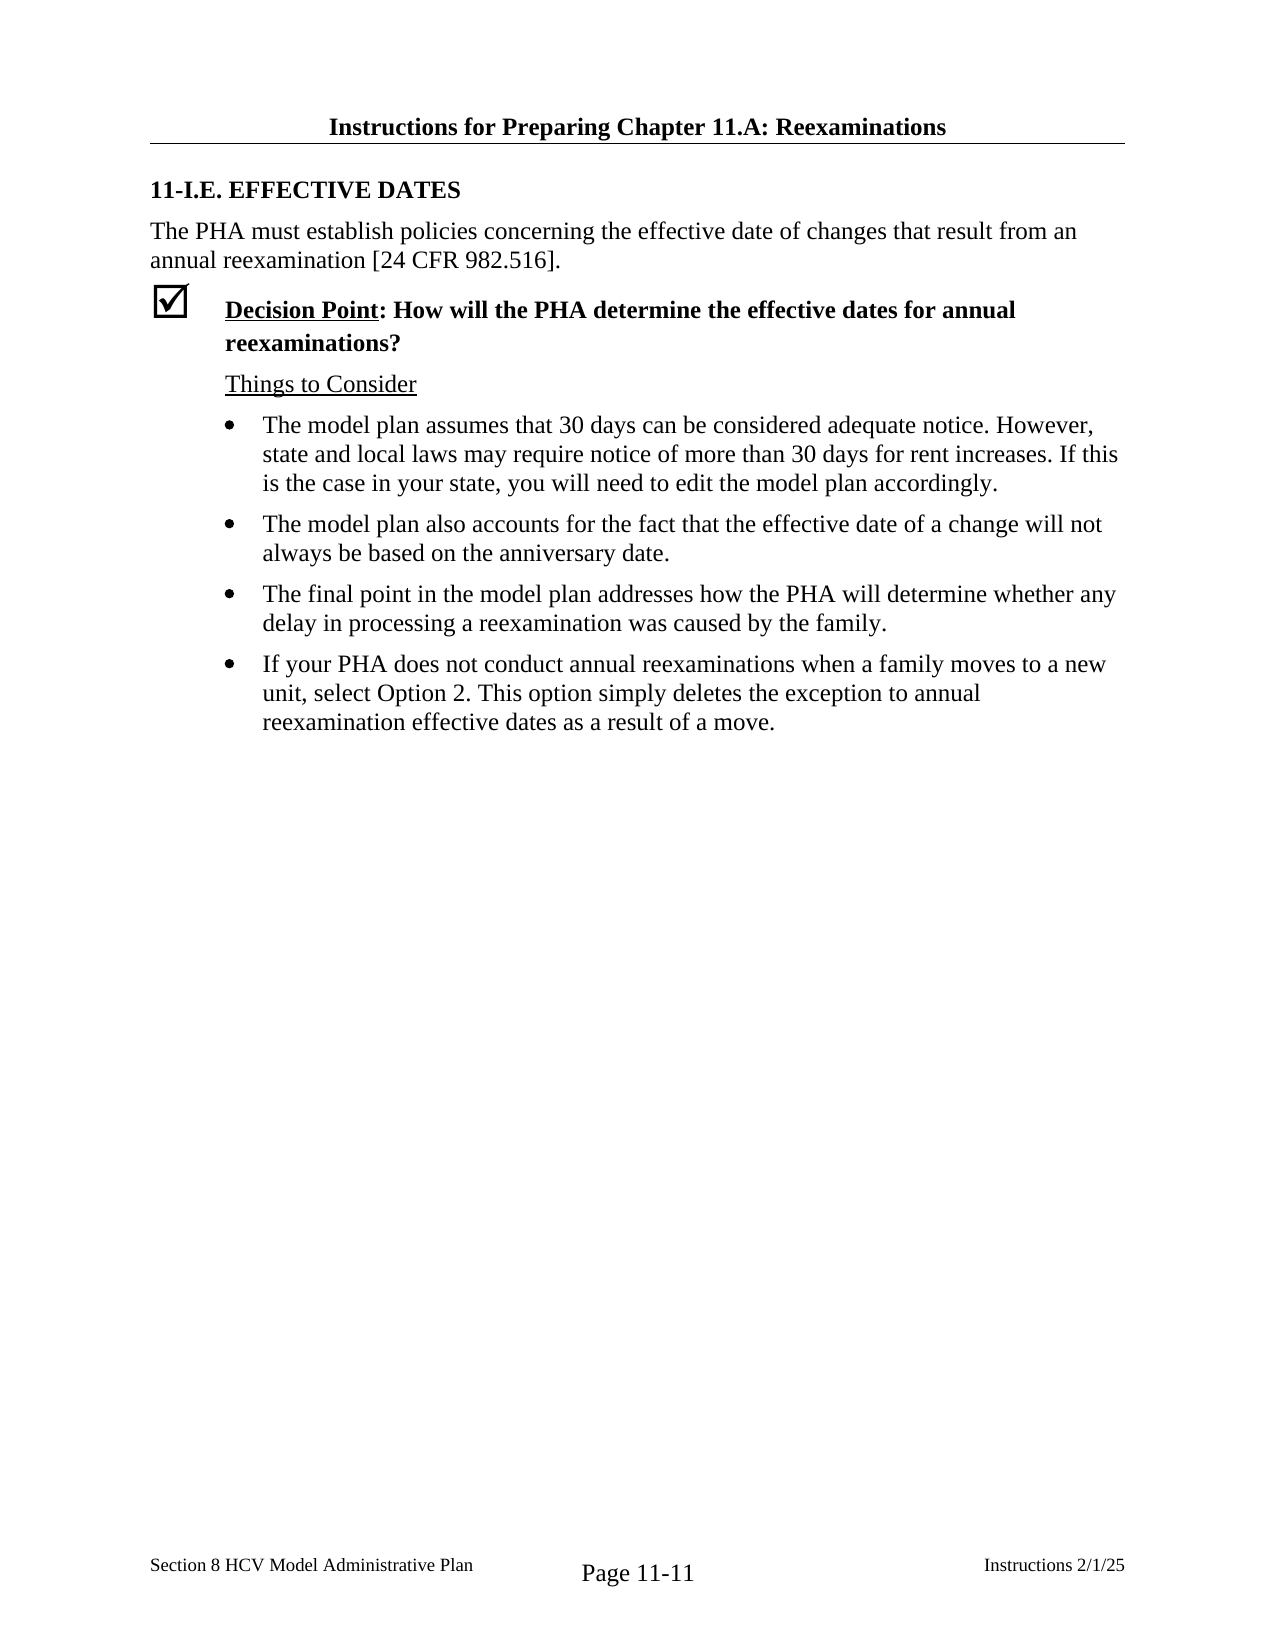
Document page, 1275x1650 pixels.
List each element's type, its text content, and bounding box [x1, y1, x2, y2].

text 11-I.E. EFFECTIVE DATES [150, 175, 1125, 204]
list The model plan assumes that 30 days can be considered adequate notice. However, state and local laws may require notice of more than 30 days for rent increases. If this is the case in your state, you will need to edit the model plan accordingly. [225, 410, 1125, 497]
text Decision Point: How will the PHA determine the effective dates for annual reexaminations? [150, 286, 1125, 357]
list The model plan also accounts for the fact that the effective date of a change will not always be based on the anniversary date. [225, 509, 1125, 567]
text Things to Consider [225, 369, 1125, 398]
list The final point in the model plan addresses how the PHA will determine whether any delay in processing a reexamination was caused by the family. [225, 579, 1125, 637]
text The PHA must establish policies concerning the effective date of changes that result from an annual reexamination [24 CFR 982.516]. [150, 216, 1125, 274]
list If your PHA does not conduct annual reexaminations when a family moves to a new unit, select Option 2. This option simply deletes the exception to annual reexamination effective dates as a result of a move. [225, 649, 1125, 735]
